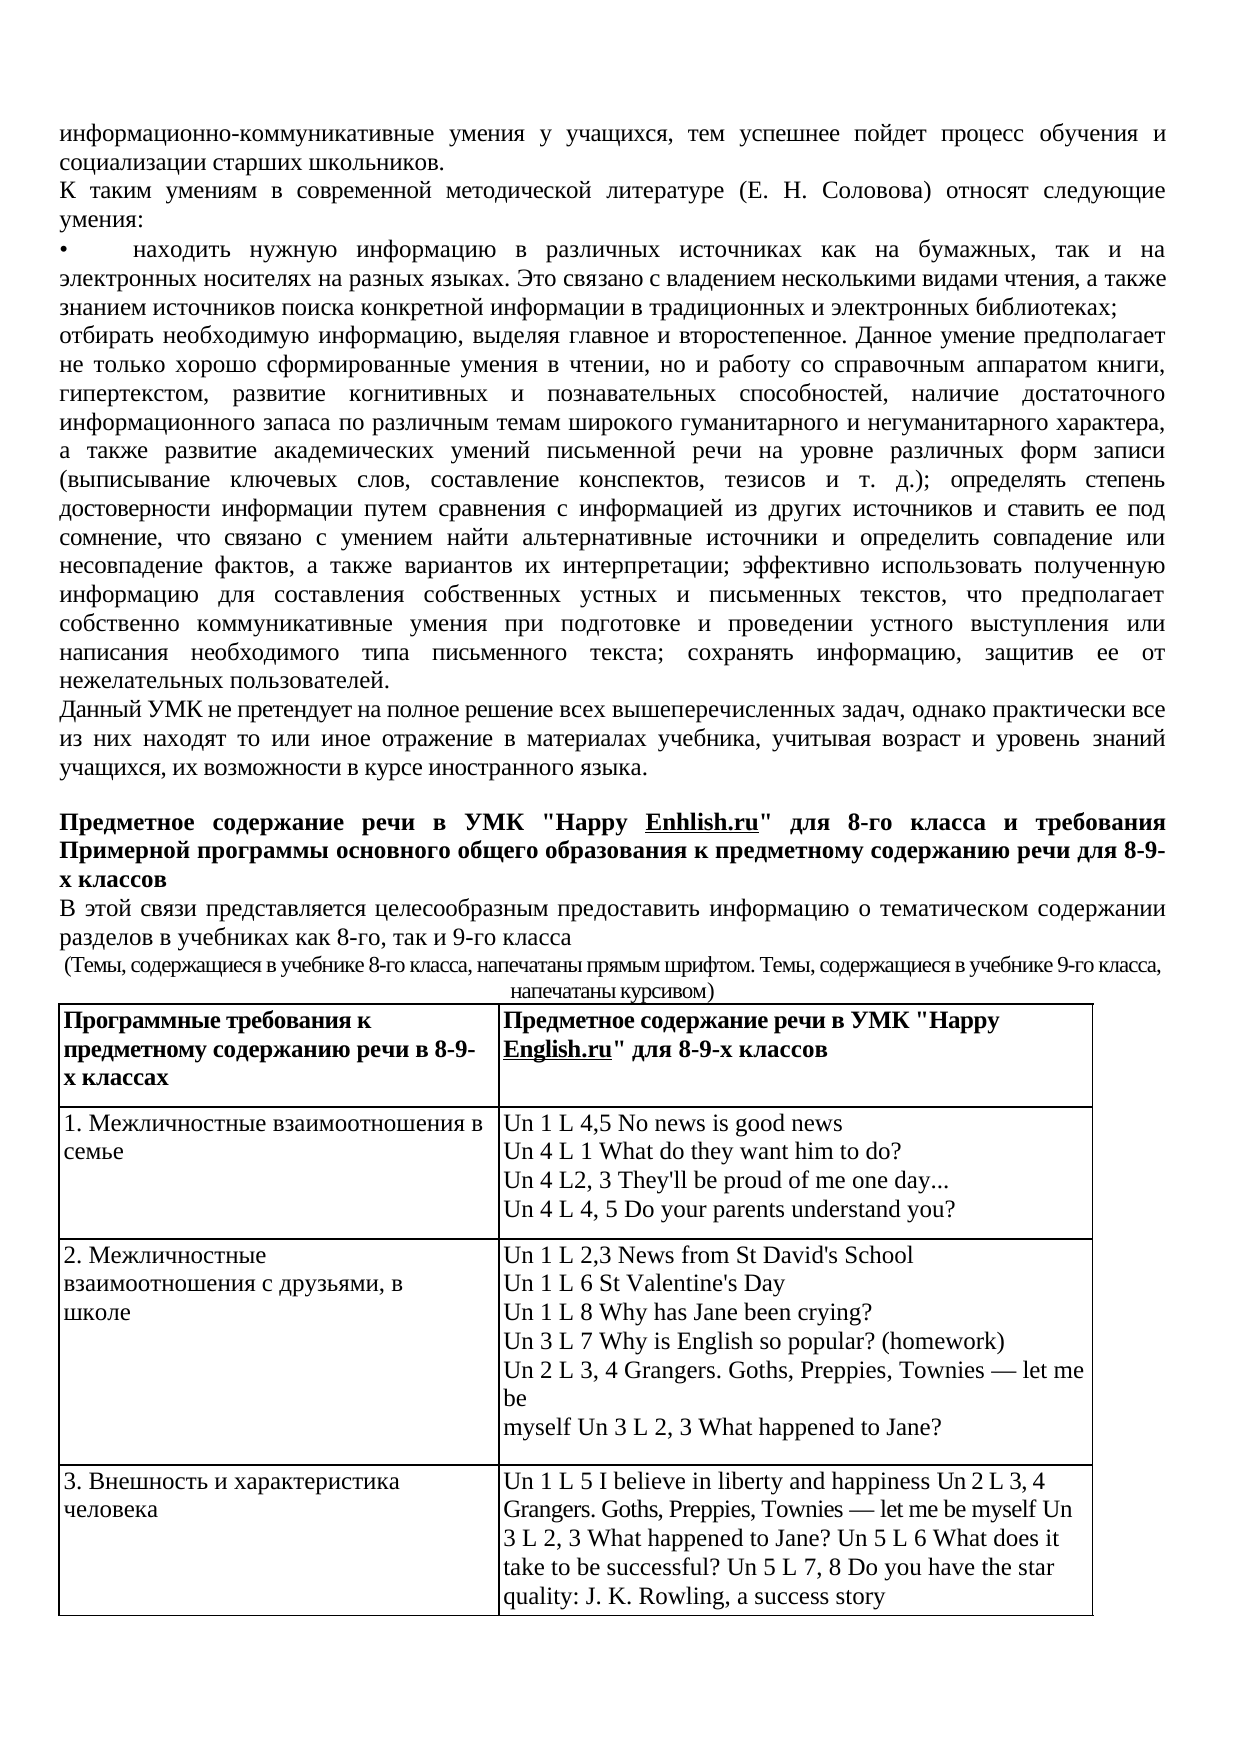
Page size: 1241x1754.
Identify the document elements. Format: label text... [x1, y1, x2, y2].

table_cell 2. Межличностные взаимоотношения с друзьями, в школе [60, 1240, 498, 1464]
table_cell 3. Внешность и характеристика человека [60, 1466, 498, 1615]
text Данный УМК не претендует на полное решение всех вышеперечисленных задач, однако практически все из них находят то или иное отражение в материалах учебника, учитывая возраст и уровень знаний учащихся, их возможности в курсе иностранного языка. [59, 694, 1165, 780]
text В этой связи представляется целесообразным предоставить информацию о тематическом содержании разделов в учебниках как 8-го, так и 9-го класса [59, 893, 1166, 951]
table_header Предметное содержание речи в УМК "Happy English.ru" для 8-9-х классов [500, 1005, 1092, 1106]
text отбирать необходимую информацию, выделяя главное и второстепенное. Данное умение предполагает не только хорошо сформированные умения в чтении, но и работу со справочным аппаратом книги, гипертекстом, развитие когнитивных и познавательных способностей, наличие достаточного информационного запаса по различным темам широкого гуманитарного и негуманитарного характера, а также развитие академических умений письменной речи на уровне различных форм записи (выписывание ключевых слов, составление конспектов, тезисов и т. д.); определять степень достоверности информации путем сравнения с информацией из других источников и ставить ее под сомнение, что связано с умением найти альтернативные источники и определить совпадение или несовпадение фактов, а также вариантов их интерпретации; эффективно использовать полученную информацию для составления собственных устных и письменных текстов, что предполагает собственно коммуникативные умения при подготовке и проведении устного выступления или написания необходимого типа письменного текста; сохранять информацию, защитив ее от нежелательных пользователей. [59, 320, 1165, 694]
table_cell 1. Межличностные взаимоотношения в семье [60, 1108, 498, 1238]
text (Темы, содержащиеся в учебнике 8-го класса, напечатаны прямым шрифтом. Темы, содержащиеся в учебнике 9-го класса, напечатаны курсивом) [59, 951, 1166, 1003]
text Предметное содержание речи в УМК "Happy Enhlish.ru" для 8-го класса и требования Примерной программы основного общего образования к предметному содержанию речи для 8-9-х классов [59, 807, 1166, 893]
text • находить нужную информацию в различных источниках как на бумажных, так и на электронных носителях на разных языках. Это связано с владением несколькими видами чтения, а также знанием источников поиска конкретной информации в традиционных и электронных библиотеках; [59, 234, 1166, 320]
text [59, 118, 1166, 176]
table_cell Un 2,3 News from St David's School Un Valentine's Day Un 8 Why has Jane been crying? Un 7 Why is English so popular? (homework) Un 3, 4 Grangers. Goths, Preppies, Townies — let me be myself Un 2, 3 What happened to Jane? [500, 1240, 1092, 1464]
text К таким умениям в современной методической литературе (Е. Н. Соловова) относят следующие умения: [59, 176, 1166, 233]
table_header Программные требования к предметному содержанию речи в 8-9-х классах [60, 1005, 498, 1106]
table_cell Un 5 I believe in liberty and happiness Un 3, 4 Grangers. Goths, Preppies, Townies — let me be myself Un 2, 3 What happened to Jane? Un 6 What does it take to be successful? Un 7, 8 Do you have the star quality: J. K. Rowling, a success story [500, 1466, 1092, 1615]
table_cell Un 4,5 No news is good news Un 1 What do they want him to do? Un 4 L2, 3 They'll be proud of me one day... Un 4, 5 Do your parents understand you? [500, 1108, 1092, 1238]
